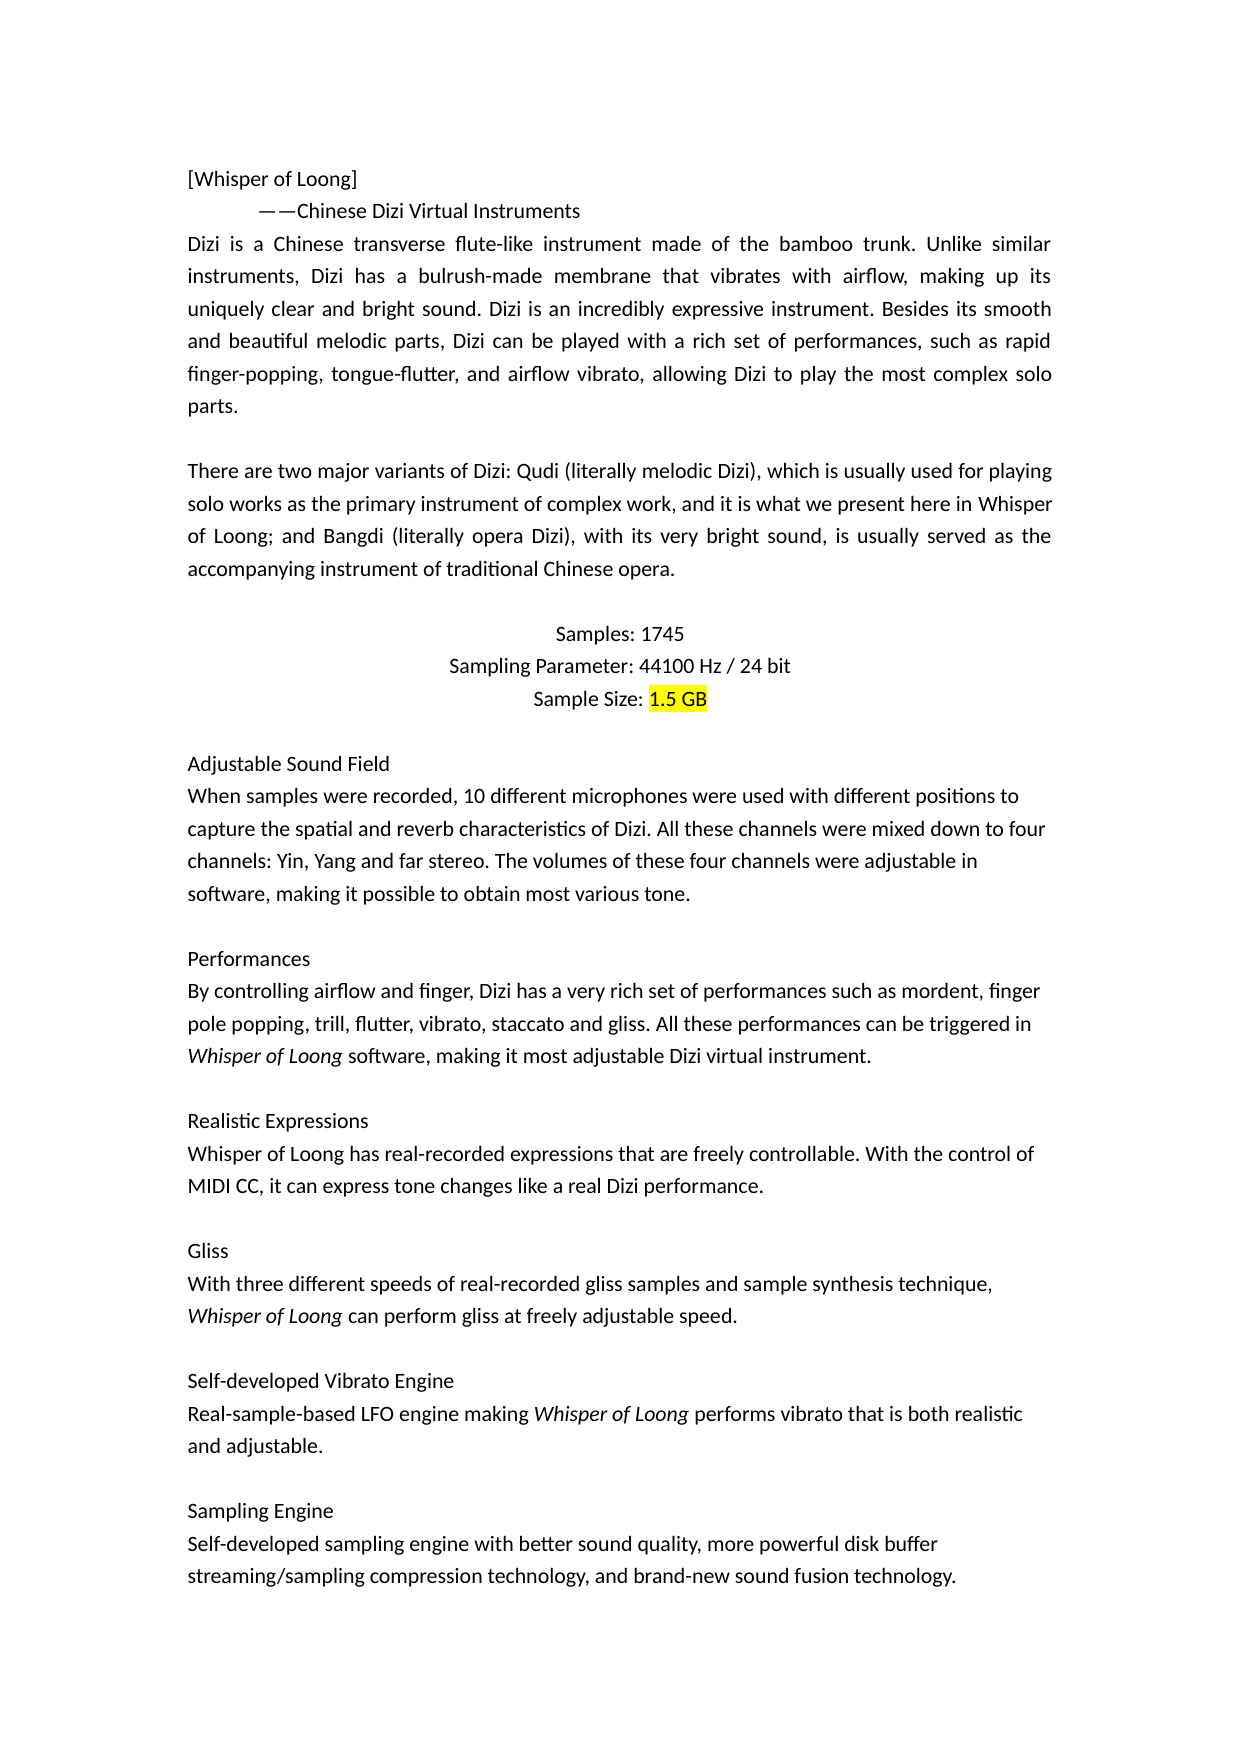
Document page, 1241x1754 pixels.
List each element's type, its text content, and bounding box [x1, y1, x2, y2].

text Sampling Parameter: 44100 Hz / 24 bit [187, 649, 1053, 682]
text By controlling airflow and finger, Dizi has a very rich set of performances such as mordent, finger pole popping, trill, flutter, vibrato, staccato and gliss. All these performances can be triggered in Whisper of Loong software, making it most adjustable Dizi virtual instrument. [187, 974, 1053, 1072]
text When samples were recorded, 10 different microphones were used with different positions to capture the spatial and reverb characteristics of Dizi. All these channels were mixed down to four channels: Yin, Yang and far stereo. The volumes of these four channels were adjustable in software, making it possible to obtain most various tone. [187, 779, 1053, 909]
text With three different speeds of real-recorded gliss samples and sample synthesis technique, Whisper of Loong can perform gliss at freely adjustable speed. [187, 1267, 1053, 1332]
text Self-developed Vibrato Engine [187, 1364, 1053, 1397]
text Samples: 1745 [187, 617, 1053, 649]
text Dizi is a Chinese transverse flute-like instrument made of the bamboo trunk. Unlike similar instruments, Dizi has a bulrush-made membrane that vibrates with airflow, making up its uniquely clear and bright sound. Dizi is an incredibly expressive instrument. Besides its smooth and beautiful melodic parts, Dizi can be played with a rich set of performances, such as rapid finger-popping, tongue-flutter, and airflow vibrato, allowing Dizi to play the most complex solo parts. [187, 227, 1053, 422]
text Adjustable Sound Field [187, 747, 1053, 779]
text [Whisper of Loong] [187, 162, 1053, 194]
text Sampling Engine [187, 1494, 1053, 1527]
text ——Chinese Dizi Virtual Instruments [187, 194, 1053, 227]
text Real-sample-based LFO engine making Whisper of Loong performs vibrato that is both realistic and adjustable. [187, 1397, 1053, 1462]
text Gliss [187, 1234, 1053, 1267]
text There are two major variants of Dizi: Qudi (literally melodic Dizi), which is usually used for playing solo works as the primary instrument of complex work, and it is what we present here in Whisper of Loong; and Bangdi (literally opera Dizi), with its very bright sound, is usually served as the accompanying instrument of traditional Chinese opera. [187, 454, 1053, 584]
text Whisper of Loong has real-recorded expressions that are freely controllable. With the control of MIDI CC, it can express tone changes like a real Dizi performance. [187, 1137, 1053, 1202]
text Realistic Expressions [187, 1104, 1053, 1137]
text Sample Size: 1.5 GB [187, 682, 1053, 714]
text Performances [187, 942, 1053, 974]
text Self-developed sampling engine with better sound quality, more powerful disk buffer streaming/sampling compression technology, and brand-new sound fusion technology. [187, 1527, 1053, 1592]
